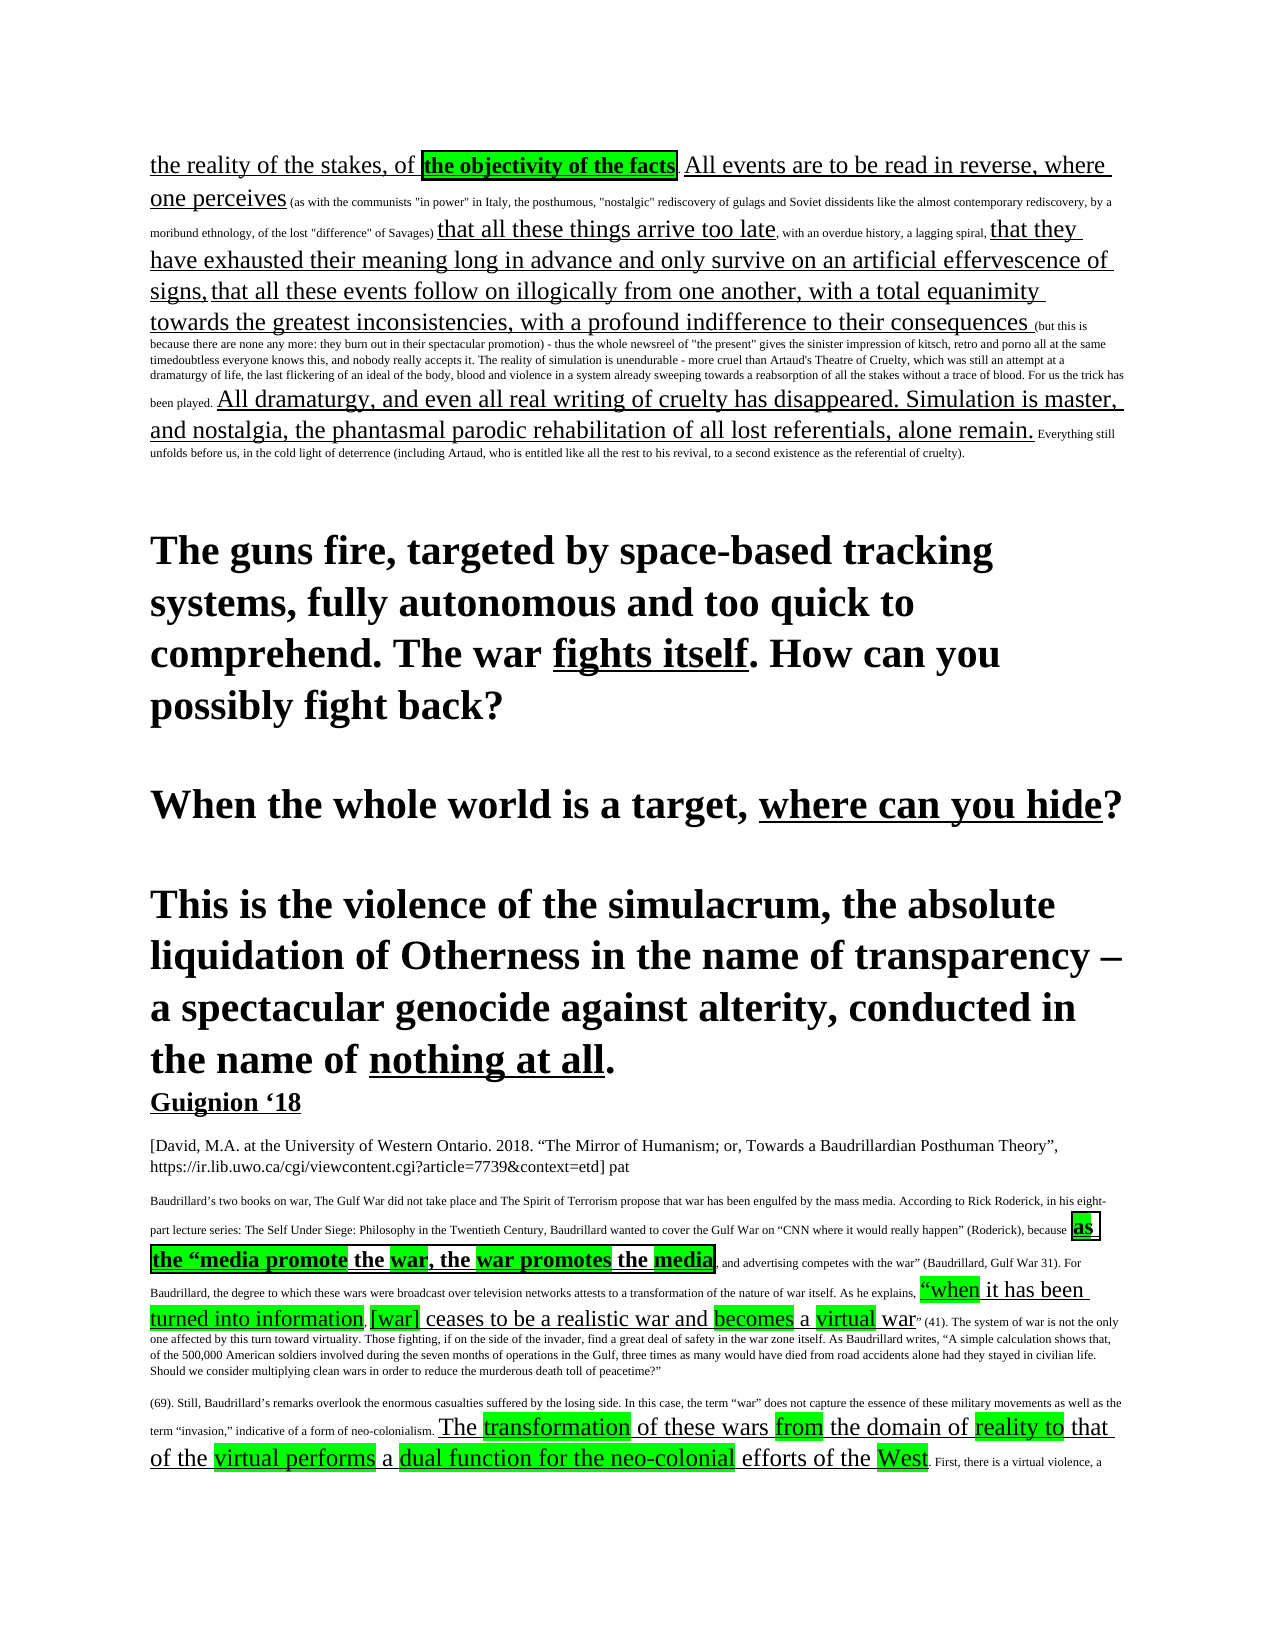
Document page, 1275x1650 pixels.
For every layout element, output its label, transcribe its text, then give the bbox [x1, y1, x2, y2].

text Baudrillard’s two books on war, The Gulf War did not take place and The Spirit of Terrorism propose that war has been engulfed by the mass media. According to Rick Roderick, in his eight-part lecture series: The Self Under Siege: Philosophy in the Twentieth Century, Baudrillard wanted to cover the Gulf War on “CNN where it would really happen” (Roderick), because as the “media promote the war, the war promotes the media, and advertising competes with the war” (Baudrillard, Gulf War 31). For Baudrillard, the degree to which these wars were broadcast over television networks attests to a transformation of the nature of war itself. As he explains, “when it has been turned into information, [war] ceases to be a realistic war and becomes a virtual war” (41). The system of war is not the only one affected by this turn toward virtuality. Those fighting, if on the side of the invader, find a great deal of safety in the war zone itself. As Baudrillard writes, “A simple calculation shows that, of the 500,000 American soldiers involved during the seven months of operations in the Gulf, three times as many would have died from road accidents alone had they stayed in civilian life. Should we consider multiplying clean wars in order to reduce the murderous death toll of peacetime?” [150, 1194, 1125, 1378]
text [150, 150, 1125, 460]
subtitle This is the violence of the simulacrum, the absolute liquidation of Otherness in the name of transparency – a spectacular genocide against alterity, conducted in the name of nothing at all. [150, 879, 1125, 1082]
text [150, 1395, 1125, 1472]
text [David, M.A. at the University of Western Ontario. 2018. “The Mirror of Humanism; or, Towards a Baudrillardian Posthuman Theory”, https://ir.lib.uwo.ca/cgi/viewcontent.cgi?article=7739&context=etd] pat [150, 1136, 1125, 1176]
subtitle When the whole world is a target, where can you hide? [150, 780, 1125, 828]
subtitle The guns fire, targeted by space-based tracking systems, fully autonomous and too quick to comprehend. The war fights itself. How can you possibly fight back? [150, 525, 1125, 728]
text Guignion ‘18 [150, 1086, 1125, 1117]
